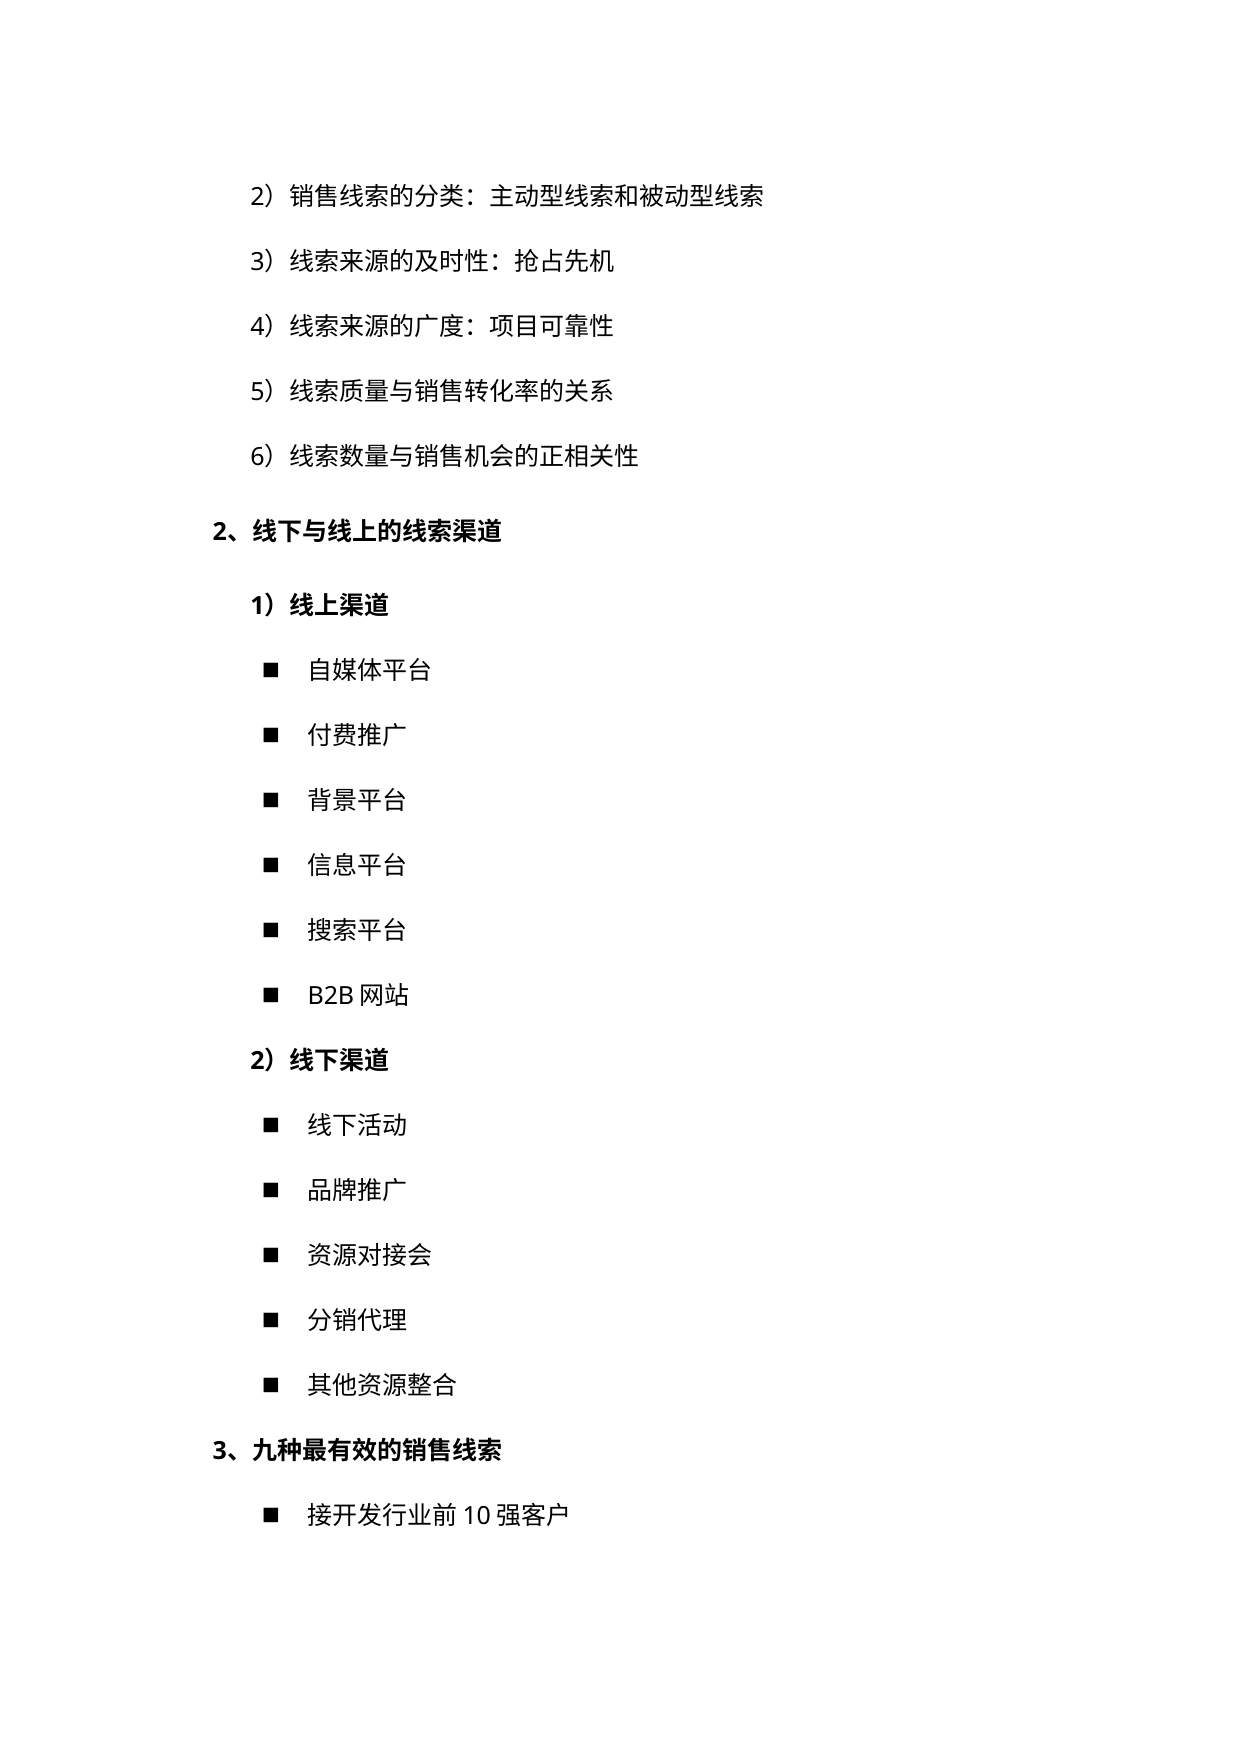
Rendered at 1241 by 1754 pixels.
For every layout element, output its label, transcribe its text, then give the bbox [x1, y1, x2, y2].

list 接开发行业前10强客户 [261, 1481, 1053, 1546]
list B2B网站 [261, 961, 1051, 1026]
text 2）销售线索的分类：主动型线索和被动型线索 [238, 162, 1051, 227]
list 付费推广 [261, 701, 1051, 766]
list 背景平台 [261, 766, 1051, 831]
text 6）线索数量与销售机会的正相关性 [238, 422, 1051, 487]
text 3、九种最有效的销售线索 [187, 1416, 1051, 1481]
list 资源对接会 [261, 1221, 1051, 1286]
text 4）线索来源的广度：项目可靠性 [238, 292, 1051, 357]
text 1）线上渠道 [238, 571, 1051, 636]
text 2）线下渠道 [238, 1026, 1051, 1091]
list 信息平台 [261, 831, 1051, 896]
list 其他资源整合 [261, 1351, 1051, 1416]
list 线下活动 [261, 1091, 1051, 1156]
list 分销代理 [261, 1286, 1051, 1351]
list 品牌推广 [261, 1156, 1051, 1221]
list 自媒体平台 [261, 636, 1051, 701]
text 2、线下与线上的线索渠道 [187, 497, 1053, 562]
text 3）线索来源的及时性：抢占先机 [238, 227, 1051, 292]
text 5）线索质量与销售转化率的关系 [238, 357, 1051, 422]
list 搜索平台 [261, 896, 1051, 961]
